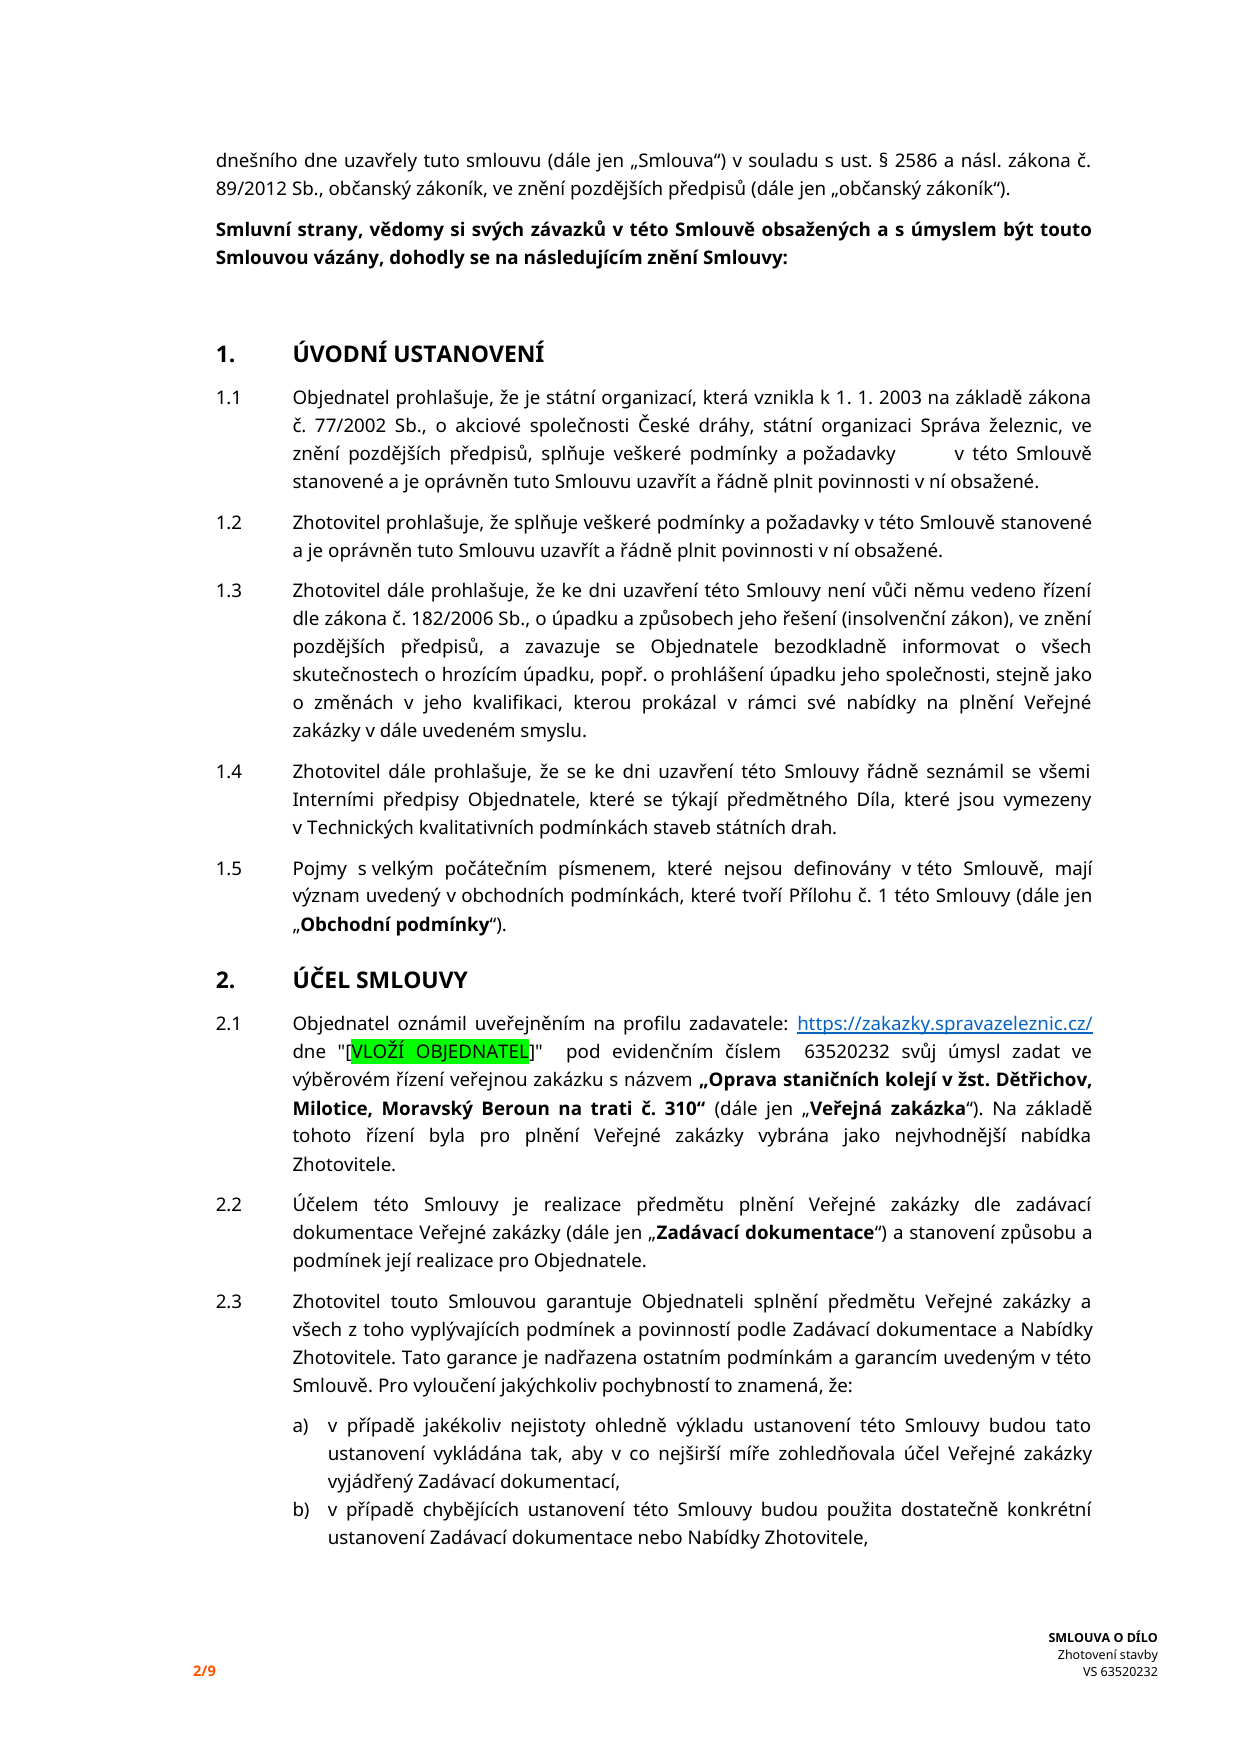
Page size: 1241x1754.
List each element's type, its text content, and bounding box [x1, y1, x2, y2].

text Zhotovitel prohlašuje, že splňuje veškeré podmínky a požadavky v této Smlouvě stanovené a je oprávněn tuto Smlouvu uzavřít a řádně plnit povinnosti v ní obsažené. [216, 509, 1093, 563]
text Objednatel oznámil uveřejněním na profilu zadavatele: https://zakazky.spravazeleznic.cz/ dne "[VLOŽÍ OBJEDNATEL]" pod evidenčním číslem 63520232 svůj úmysl zadat ve výběrovém řízení veřejnou zakázku s názvem „Oprava staničních kolejí v žst. Dětřichov, Milotice, Moravský Beroun na trati č. 310“ (dále jen „Veřejná zakázka“). Na základě tohoto řízení byla pro plnění Veřejné zakázky vybrána jako nejvhodnější nabídka Zhotovitele. [216, 1011, 1093, 1176]
text Smluvní strany, vědomy si svých závazků v této Smlouvě obsažených a s úmyslem být touto Smlouvou vázány, dohodly se na následujícím znění Smlouvy: [216, 216, 1093, 269]
text dnešního dne uzavřely tuto smlouvu (dále jen „Smlouva“) v souladu s ust. § 2586 a násl. zákona č. 89/2012 Sb., občanský zákoník, ve znění pozdějších předpisů (dále jen „občanský zákoník“). [216, 147, 1093, 201]
text v případě chybějících ustanovení této Smlouvy budou použita dostatečně konkrétní ustanovení Zadávací dokumentace nebo Nabídky Zhotovitele, [292, 1497, 1093, 1550]
text Zhotovitel dále prohlašuje, že ke dni uzavření této Smlouvy není vůči němu vedeno řízení dle zákona č. 182/2006 Sb., o úpadku a způsobech jeho řešení (insolvenční zákon), ve znění pozdějších předpisů, a zavazuje se Objednatele bezodkladně informovat o všech skutečnostech o hrozícím úpadku, popř. o prohlášení úpadku jeho společnosti, stejně jako o změnách v jeho kvalifikaci, kterou prokázal v rámci své nabídky na plnění Veřejné zakázky v dále uvedeném smyslu. [216, 578, 1093, 743]
text Zhotovitel dále prohlašuje, že se ke dni uzavření této Smlouvy řádně seznámil se všemi Interními předpisy Objednatele, které se týkají předmětného Díla, které jsou vymezeny v Technických kvalitativních podmínkách staveb státních drah. [216, 758, 1093, 840]
text Objednatel prohlašuje, že je státní organizací, která vznikla k 1. 1. 2003 na základě zákona č. 77/2002 Sb., o akciové společnosti České dráhy, státní organizaci Správa železnic, ve znění pozdějších předpisů, splňuje veškeré podmínky a požadavky v této Smlouvě stanovené a je oprávněn tuto Smlouvu uzavřít a řádně plnit povinnosti v ní obsažené. [216, 384, 1093, 494]
text v případě jakékoliv nejistoty ohledně výkladu ustanovení této Smlouvy budou tato ustanovení vykládána tak, aby v co nejširší míře zohledňovala účel Veřejné zakázky vyjádřený Zadávací dokumentací, [292, 1412, 1093, 1494]
text ÚVODNÍ USTANOVENÍ [216, 338, 1093, 369]
text Pojmy s velkým počátečním písmenem, které nejsou definovány v této Smlouvě, mají význam uvedený v obchodních podmínkách, které tvoří Přílohu č. 1 této Smlouvy (dále jen „Obchodní podmínky“). [216, 855, 1093, 936]
text ÚČEL SMLOUVY [216, 964, 1093, 995]
text Zhotovitel touto Smlouvou garantuje Objednateli splnění předmětu Veřejné zakázky a všech z toho vyplývajících podmínek a povinností podle Zadávací dokumentace a Nabídky Zhotovitele. Tato garance je nadřazena ostatním podmínkám a garancím uvedeným v této Smlouvě. Pro vyloučení jakýchkoliv pochybností to znamená, že: [216, 1288, 1093, 1397]
text Účelem této Smlouvy je realizace předmětu plnění Veřejné zakázky dle zadávací dokumentace Veřejné zakázky (dále jen „Zadávací dokumentace“) a stanovení způsobu a podmínek její realizace pro Objednatele. [216, 1191, 1093, 1273]
